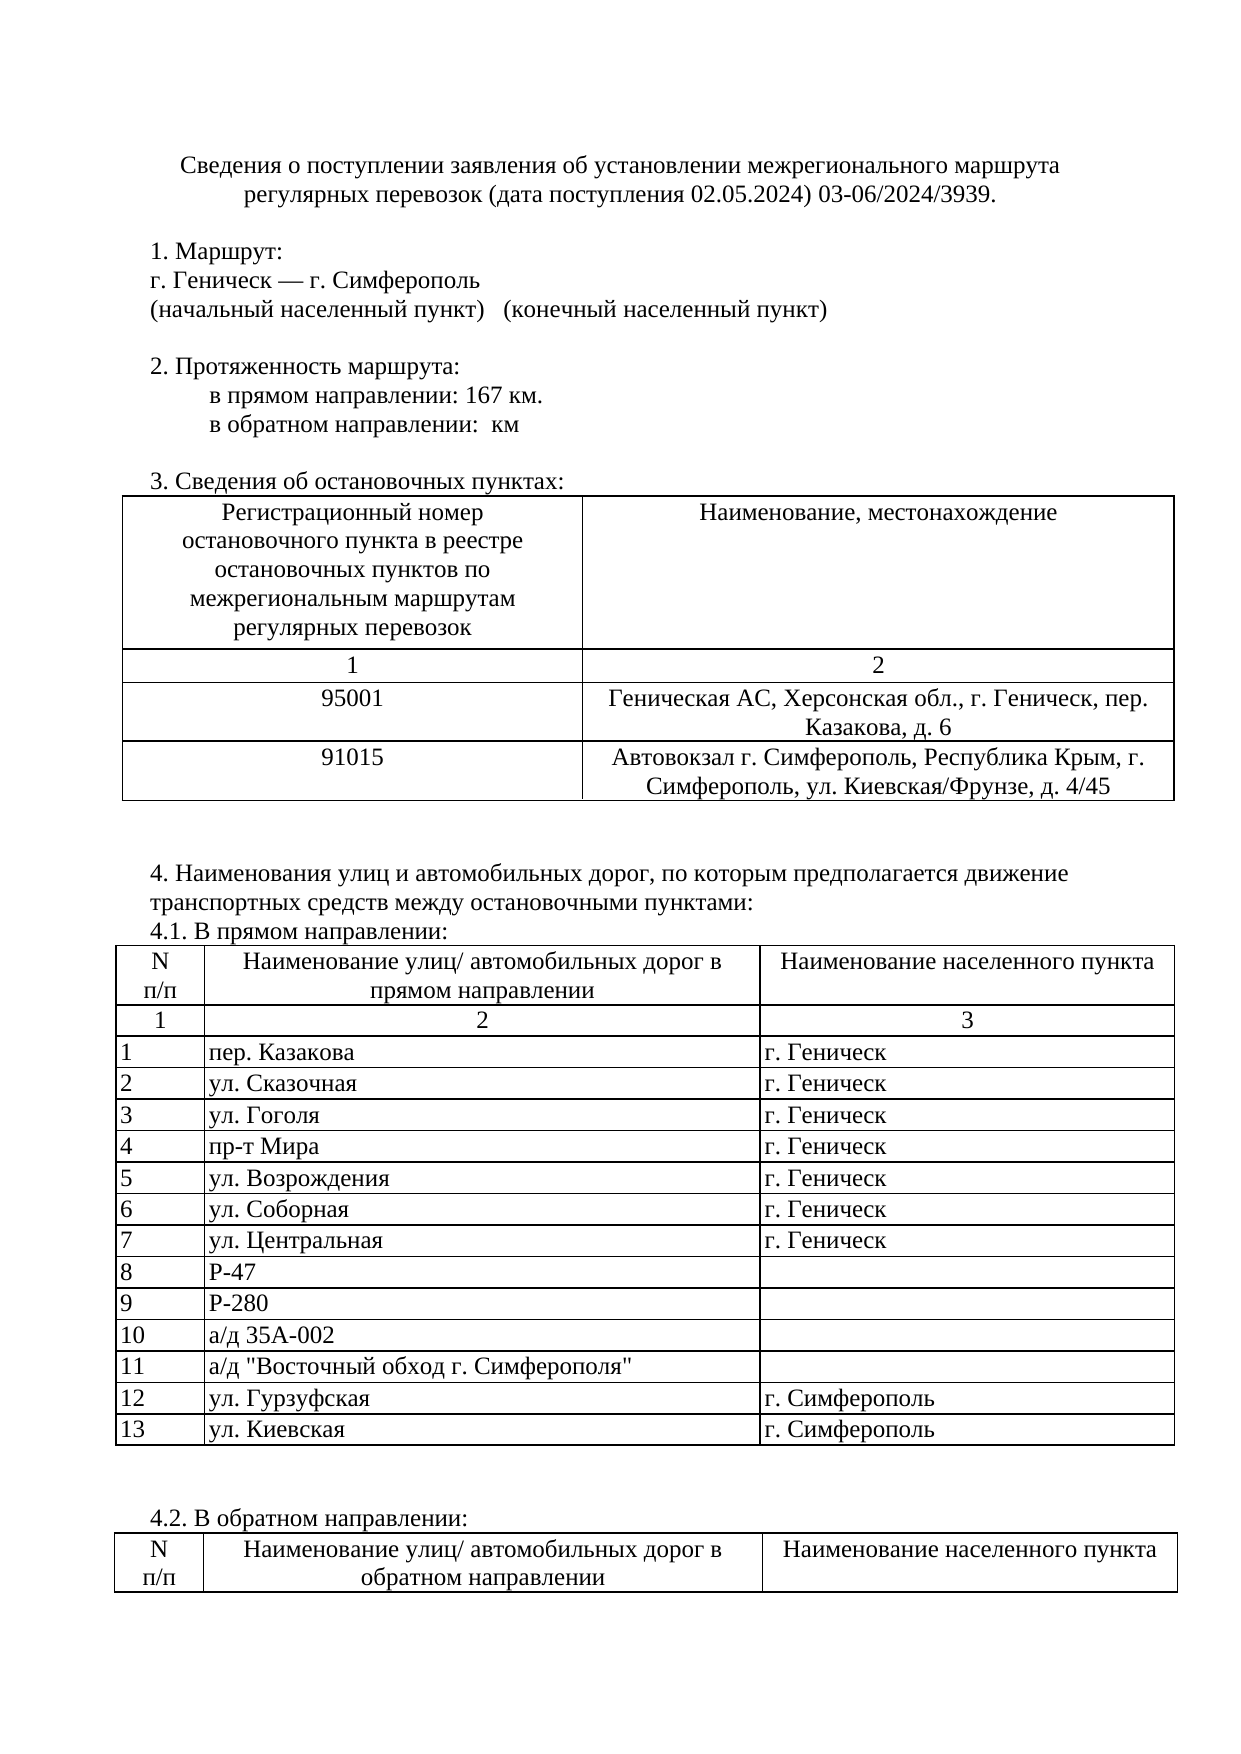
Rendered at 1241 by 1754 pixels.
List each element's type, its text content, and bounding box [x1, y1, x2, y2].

table_cell [761, 1352, 1174, 1381]
table_cell 91015 [123, 742, 582, 799]
table_cell ул. Гурзуфская [205, 1383, 759, 1413]
table_cell 6 [117, 1194, 204, 1224]
table_cell ул. Возрождения [205, 1163, 759, 1193]
table_header Наименование улиц/ автомобильных дорог в прямом направлении [205, 946, 759, 1004]
table_cell г. Геническ [761, 1131, 1174, 1161]
table_header Регистрационный номер остановочного пункта в реестре остановочных пунктов по межрегиональным маршрутам регулярных перевозок [123, 497, 582, 648]
table_cell [761, 1289, 1174, 1318]
text 4.1. В прямом направлении: [150, 916, 1090, 945]
text 4. Наименования улиц и автомобильных дорог, по которым предполагается движение транспортных средств между остановочными пунктами: [150, 858, 1090, 916]
table_cell 95001 [123, 683, 582, 740]
text г. Геническ — г. Симферополь [150, 265, 1090, 294]
table_cell [761, 1257, 1174, 1287]
table_cell 1 [123, 650, 582, 681]
table_header Наименование населенного пункта [763, 1534, 1177, 1591]
text Сведения о поступлении заявления об установлении межрегионального маршрута регулярных перевозок (дата поступления 02.05.2024) 03-06/2024/3939. [150, 150, 1090, 207]
table_cell г. Геническ [761, 1226, 1174, 1256]
table_cell а/д "Восточный обход г. Симферополя" [205, 1352, 759, 1381]
table_cell 1 [117, 1037, 204, 1067]
table_cell [761, 1320, 1174, 1350]
table_header N п/п [117, 946, 204, 1004]
table_cell 8 [117, 1257, 204, 1287]
table_cell ул. Соборная [205, 1194, 759, 1224]
table_cell 1 [117, 1006, 204, 1035]
table_cell Р-47 [205, 1257, 759, 1287]
text 2. Протяженность маршрута: [150, 351, 1090, 380]
text (начальный населенный пункт) (конечный населенный пункт) [150, 294, 1090, 322]
table_cell ул. Сказочная [205, 1068, 759, 1098]
table_cell г. Геническ [761, 1163, 1174, 1193]
table_cell пер. Казакова [205, 1037, 759, 1067]
table_cell г. Геническ [761, 1068, 1174, 1098]
table_cell ул. Киевская [205, 1415, 759, 1444]
table_cell 11 [117, 1352, 204, 1381]
text в прямом направлении: 167 км. [150, 380, 1090, 409]
text в обратном направлении: км [150, 409, 1090, 437]
table_cell ул. Гоголя [205, 1100, 759, 1130]
table_cell г. Геническ [761, 1037, 1174, 1067]
table_cell 3 [117, 1100, 204, 1130]
table_cell 12 [117, 1383, 204, 1413]
table_cell 2 [205, 1006, 759, 1035]
table_header Наименование улиц/ автомобильных дорог в обратном направлении [204, 1534, 762, 1591]
table_cell г. Геническ [761, 1194, 1174, 1224]
text 3. Сведения об остановочных пунктах: [150, 466, 1090, 495]
table_header Наименование, местонахождение [583, 497, 1173, 648]
table_cell Геническая АС, Херсонская обл., г. Геническ, пер. Казакова, д. 6 [583, 683, 1173, 740]
table_cell 2 [117, 1068, 204, 1098]
table_cell пр-т Мира [205, 1131, 759, 1161]
table_cell 13 [117, 1415, 204, 1444]
table_cell г. Симферополь [761, 1383, 1174, 1413]
table_cell г. Геническ [761, 1100, 1174, 1130]
text 4.2. В обратном направлении: [150, 1503, 1090, 1532]
table_cell 9 [117, 1289, 204, 1318]
table_cell 5 [117, 1163, 204, 1193]
table_cell Автовокзал г. Симферополь, Республика Крым, г. Симферополь, ул. Киевская/Фрунзе, д. 4/45 [583, 742, 1173, 799]
table_cell 7 [117, 1226, 204, 1256]
table_cell Р-280 [205, 1289, 759, 1318]
table_header Наименование населенного пункта [761, 946, 1174, 1004]
table_cell а/д 35А-002 [205, 1320, 759, 1350]
table_cell 3 [761, 1006, 1174, 1035]
text 1. Маршрут: [150, 236, 1090, 265]
table_cell ул. Центральная [205, 1226, 759, 1256]
table_header N п/п [115, 1534, 203, 1591]
table_cell г. Симферополь [761, 1415, 1174, 1444]
table_cell 4 [117, 1131, 204, 1161]
table_cell 10 [117, 1320, 204, 1350]
table_cell 2 [583, 650, 1173, 681]
